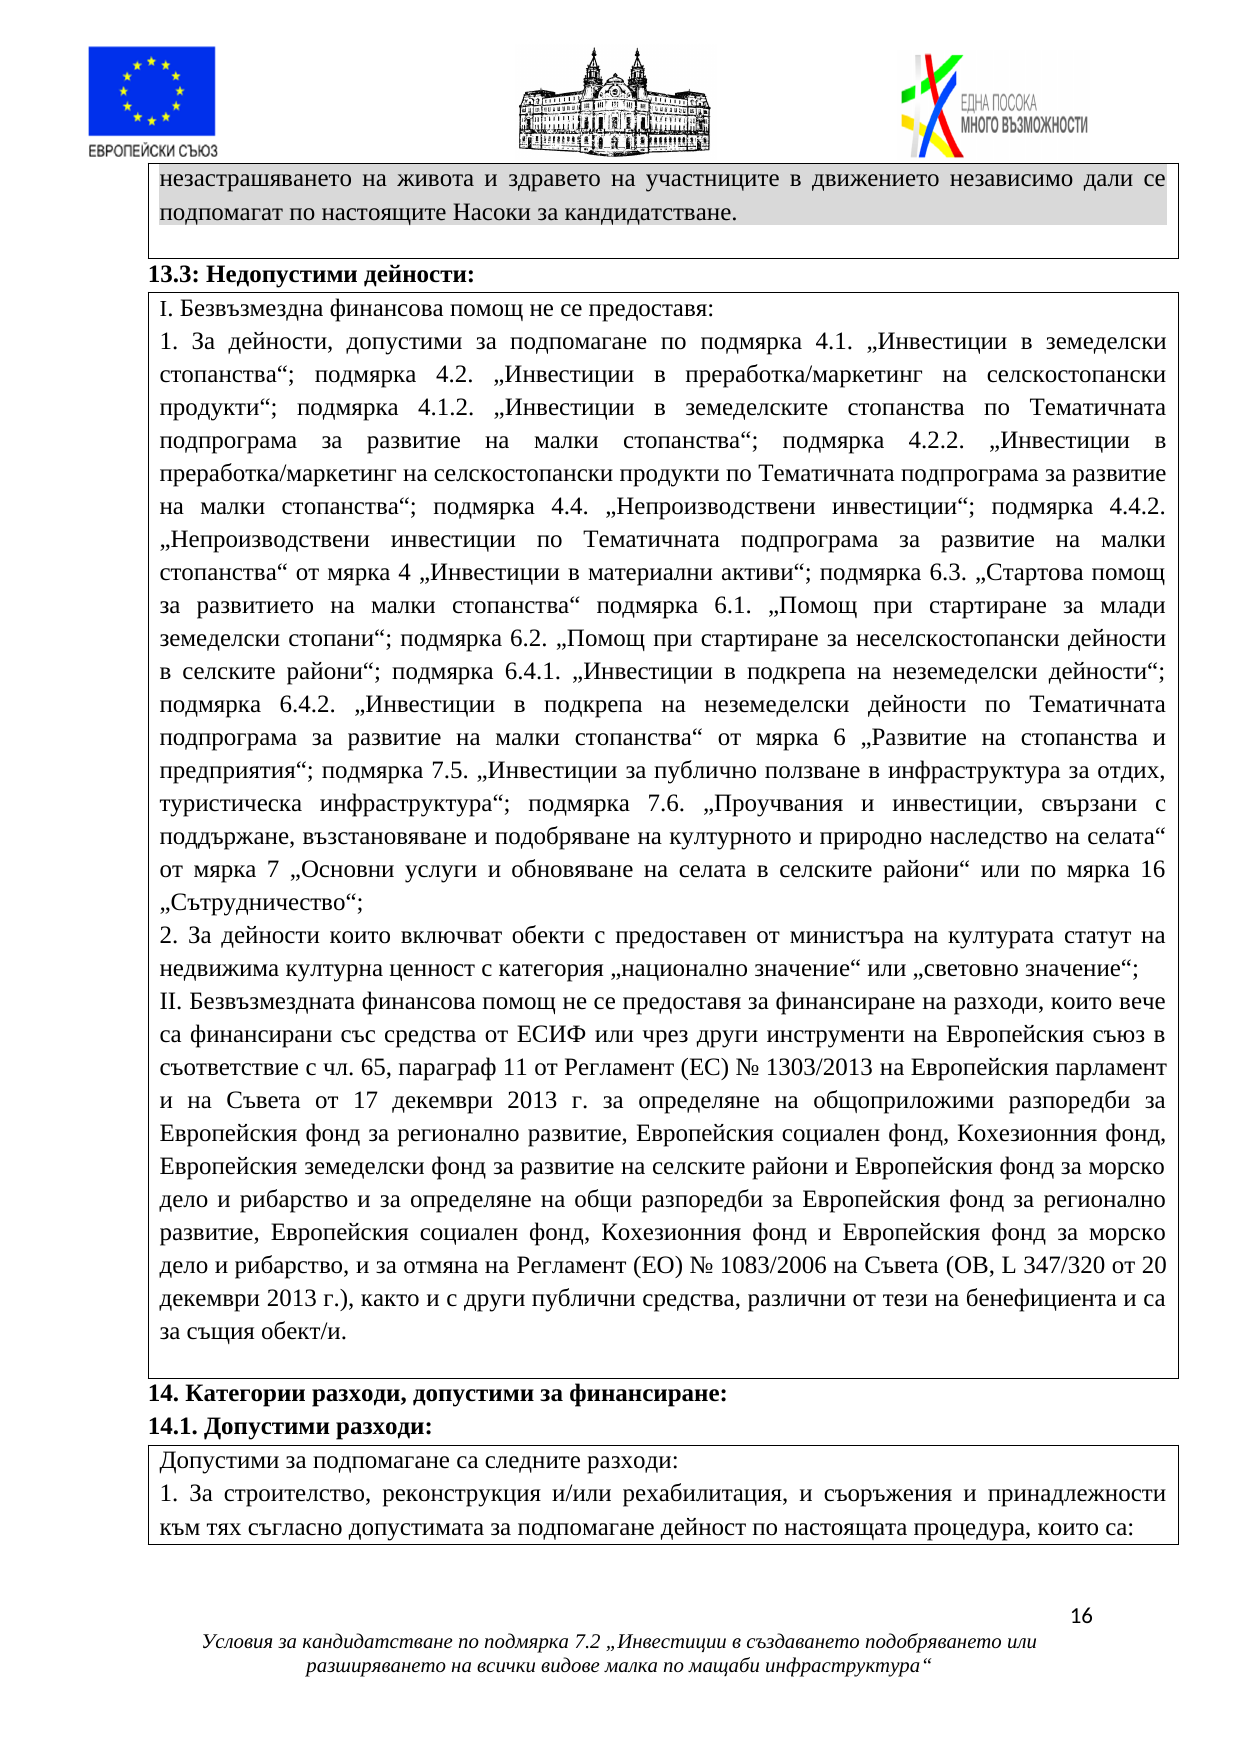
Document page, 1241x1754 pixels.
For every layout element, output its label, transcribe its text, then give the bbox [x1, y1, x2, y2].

table_header I. Безвъзмездна финансова помощ не се предоставя: 1. За дейности, допустими за подпомагане по подмярка 4.1. „Инвестиции в земеделски стопанства“; подмярка 4.2. „Инвестиции в преработка/маркетинг на селскостопански продукти“; подмярка 4.1.2. „Инвестиции в земеделските стопанства по Тематичната подпрограма за развитие на малки стопанства“; подмярка 4.2.2. „Инвестиции в преработка/маркетинг на селскостопански продукти по Тематичната подпрограма за развитие на малки стопанства“; подмярка 4.4. „Непроизводствени инвестиции“; подмярка 4.4.2. „Непроизводствени инвестиции по Тематичната подпрограма за развитие на малки стопанства“ от мярка 4 „Инвестиции в материални активи“; подмярка 6.3. „Стартова помощ за развитието на малки стопанства“ подмярка 6.1. „Помощ при стартиране за млади земеделски стопани“; подмярка 6.2. „Помощ при стартиране за неселскостопански дейности в селските райони“; подмярка 6.4.1. „Инвестиции в подкрепа на неземеделски дейности“; подмярка 6.4.2. „Инвестиции в подкрепа на неземеделски дейности по Тематичната подпрограма за развитие на малки стопанства“ от мярка 6 „Развитие на стопанства и предприятия“; подмярка 7.5. „Инвестиции за публично ползване в инфраструктура за отдих, туристическа инфраструктура“; подмярка 7.6. „Проучвания и инвестиции, свързани с поддържане, възстановяване и подобряване на културното и природно наследство на селата“ от мярка 7 „Основни услуги и обновяване на селата в селските райони“ или по мярка 16 „Сътрудничество“; 2. За дейности които включват обекти с предоставен от министъра на културата статут на недвижима културна ценност с категория „национално значение“ или „световно значение“; II. Безвъзмездната финансова помощ не се предоставя за финансиране на разходи, които вече са финансирани със средства от ЕСИФ или чрез други инструменти на Европейския съюз в съответствие с чл. 65, параграф 11 от Регламент (ЕС) № 1303/2013 на Европейския парламент и на Съвета от 17 декември 2013 г. за определяне на общоприложими разпоредби за Европейския фонд за регионално развитие, Европейския социален фонд, Кохезионния фонд, Европейския земеделски фонд за развитие на селските райони и Европейския фонд за морско дело и рибарство и за определяне на общи разпоредби за Европейския фонд за регионално развитие, Европейския социален фонд, Кохезионния фонд и Европейския фонд за морско дело и рибарство, и за отмяна на Регламент (ЕО) № 1083/2006 на Съвета (ОВ, L 347/320 от 20 декември 2013 г.), както и с други публични средства, различни от тези на бенефициента и са за същия обект/и. [149, 293, 1178, 1377]
subtitle 14. Категории разходи, допустими за финансиране: [148, 1379, 1093, 1407]
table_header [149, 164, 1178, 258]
picture [88, 45, 219, 160]
subtitle 14.1. Допустими разходи: [148, 1411, 1093, 1440]
subtitle 13.3: Недопустими дейности: [148, 259, 1093, 287]
picture [896, 50, 1090, 160]
picture [514, 44, 718, 160]
